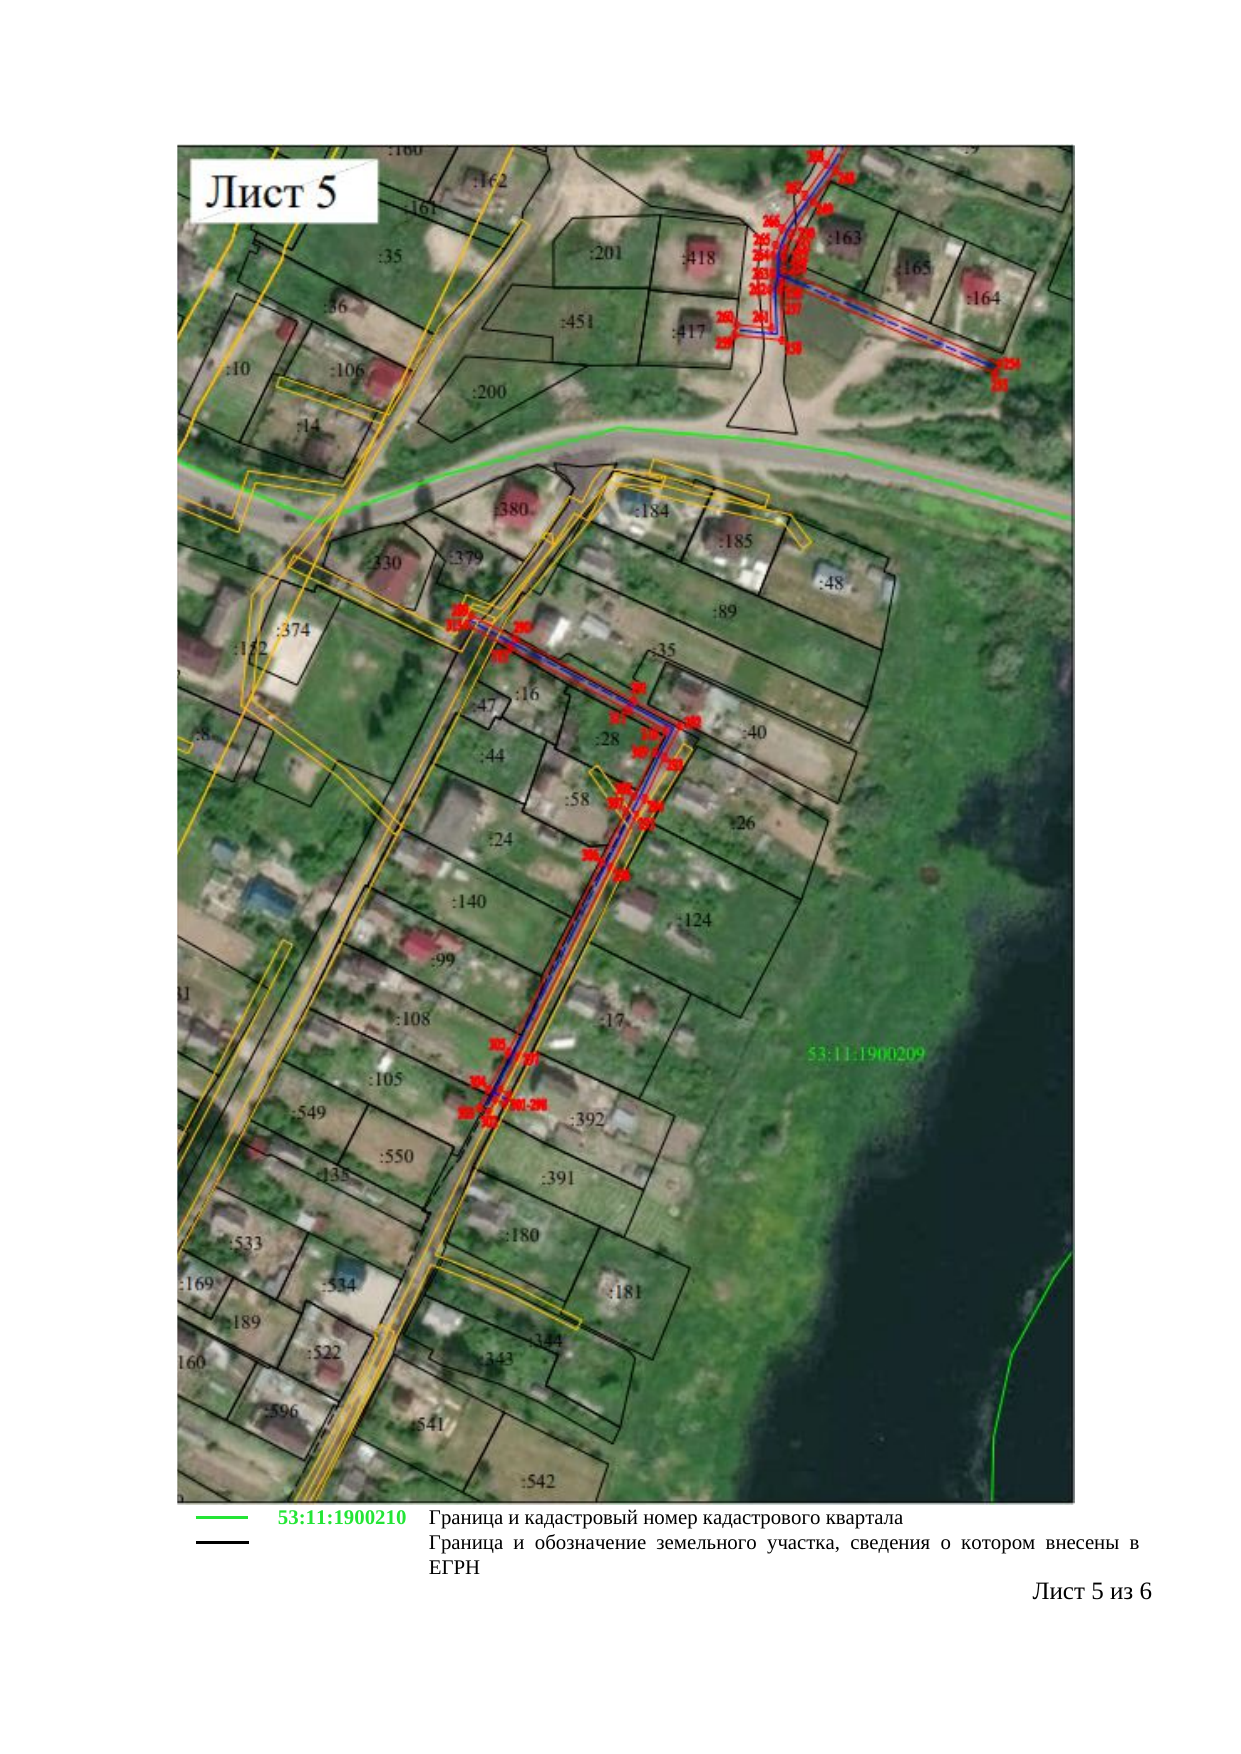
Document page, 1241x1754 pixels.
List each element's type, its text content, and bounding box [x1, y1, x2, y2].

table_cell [418, 1505, 1152, 1529]
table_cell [418, 1530, 1152, 1579]
picture [177, 144, 1075, 1505]
table_cell 53:11:1900210 [177, 1505, 417, 1529]
table_cell [177, 1530, 417, 1579]
text Лист 5 из 6 [177, 1579, 1152, 1604]
